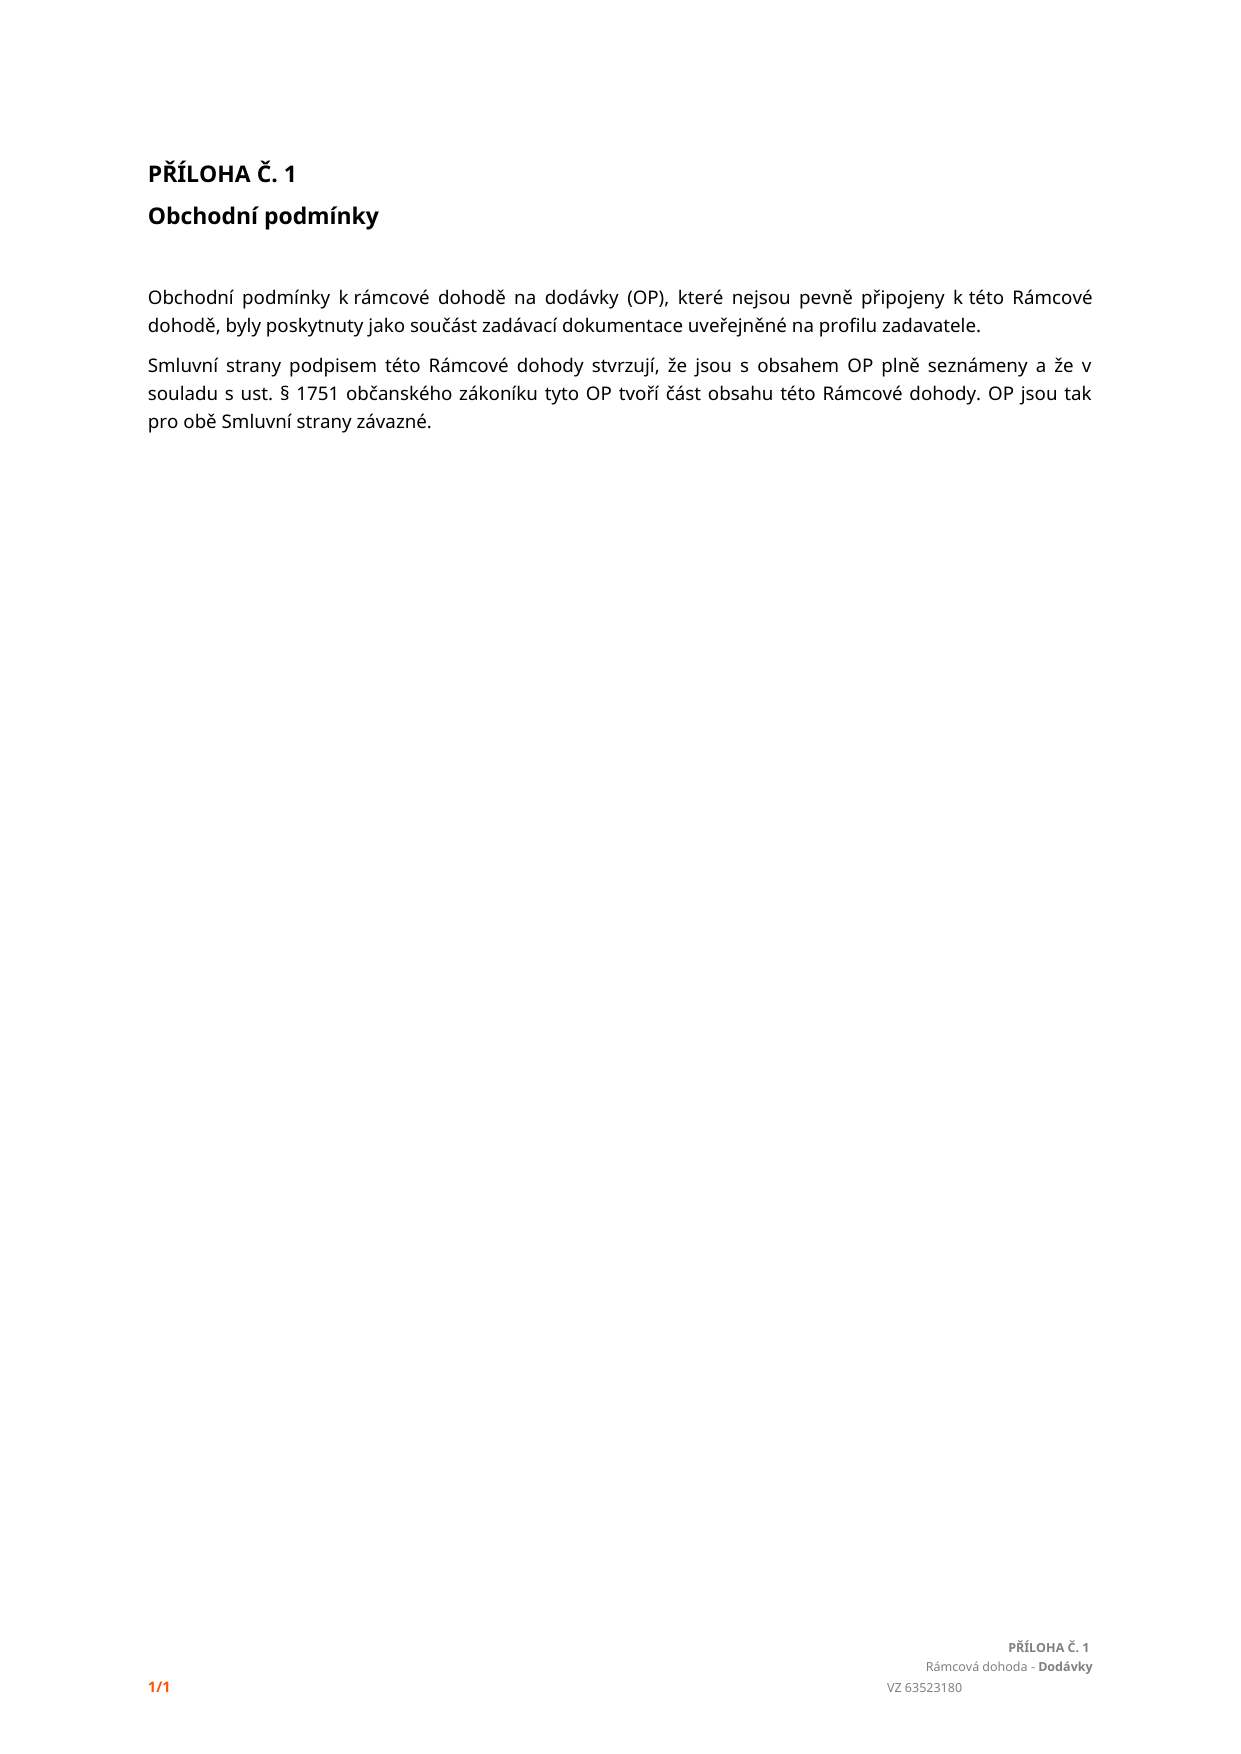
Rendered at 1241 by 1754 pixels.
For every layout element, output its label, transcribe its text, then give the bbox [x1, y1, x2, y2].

text Smluvní strany podpisem této Rámcové dohody stvrzují, že jsou s obsahem OP plně seznámeny a že v souladu s ust. § 1751 občanského zákoníku tyto OP tvoří část obsahu této Rámcové dohody. OP jsou tak pro obě Smluvní strany závazné. [148, 353, 1093, 434]
text Obchodní podmínky k rámcové dohodě na dodávky (OP), které nejsou pevně připojeny k této Rámcové dohodě, byly poskytnuty jako součást zadávací dokumentace uveřejněné na profilu zadavatele. [148, 284, 1093, 338]
text Příloha č. 1 [148, 159, 1093, 188]
text Obchodní podmínky [148, 201, 1093, 230]
